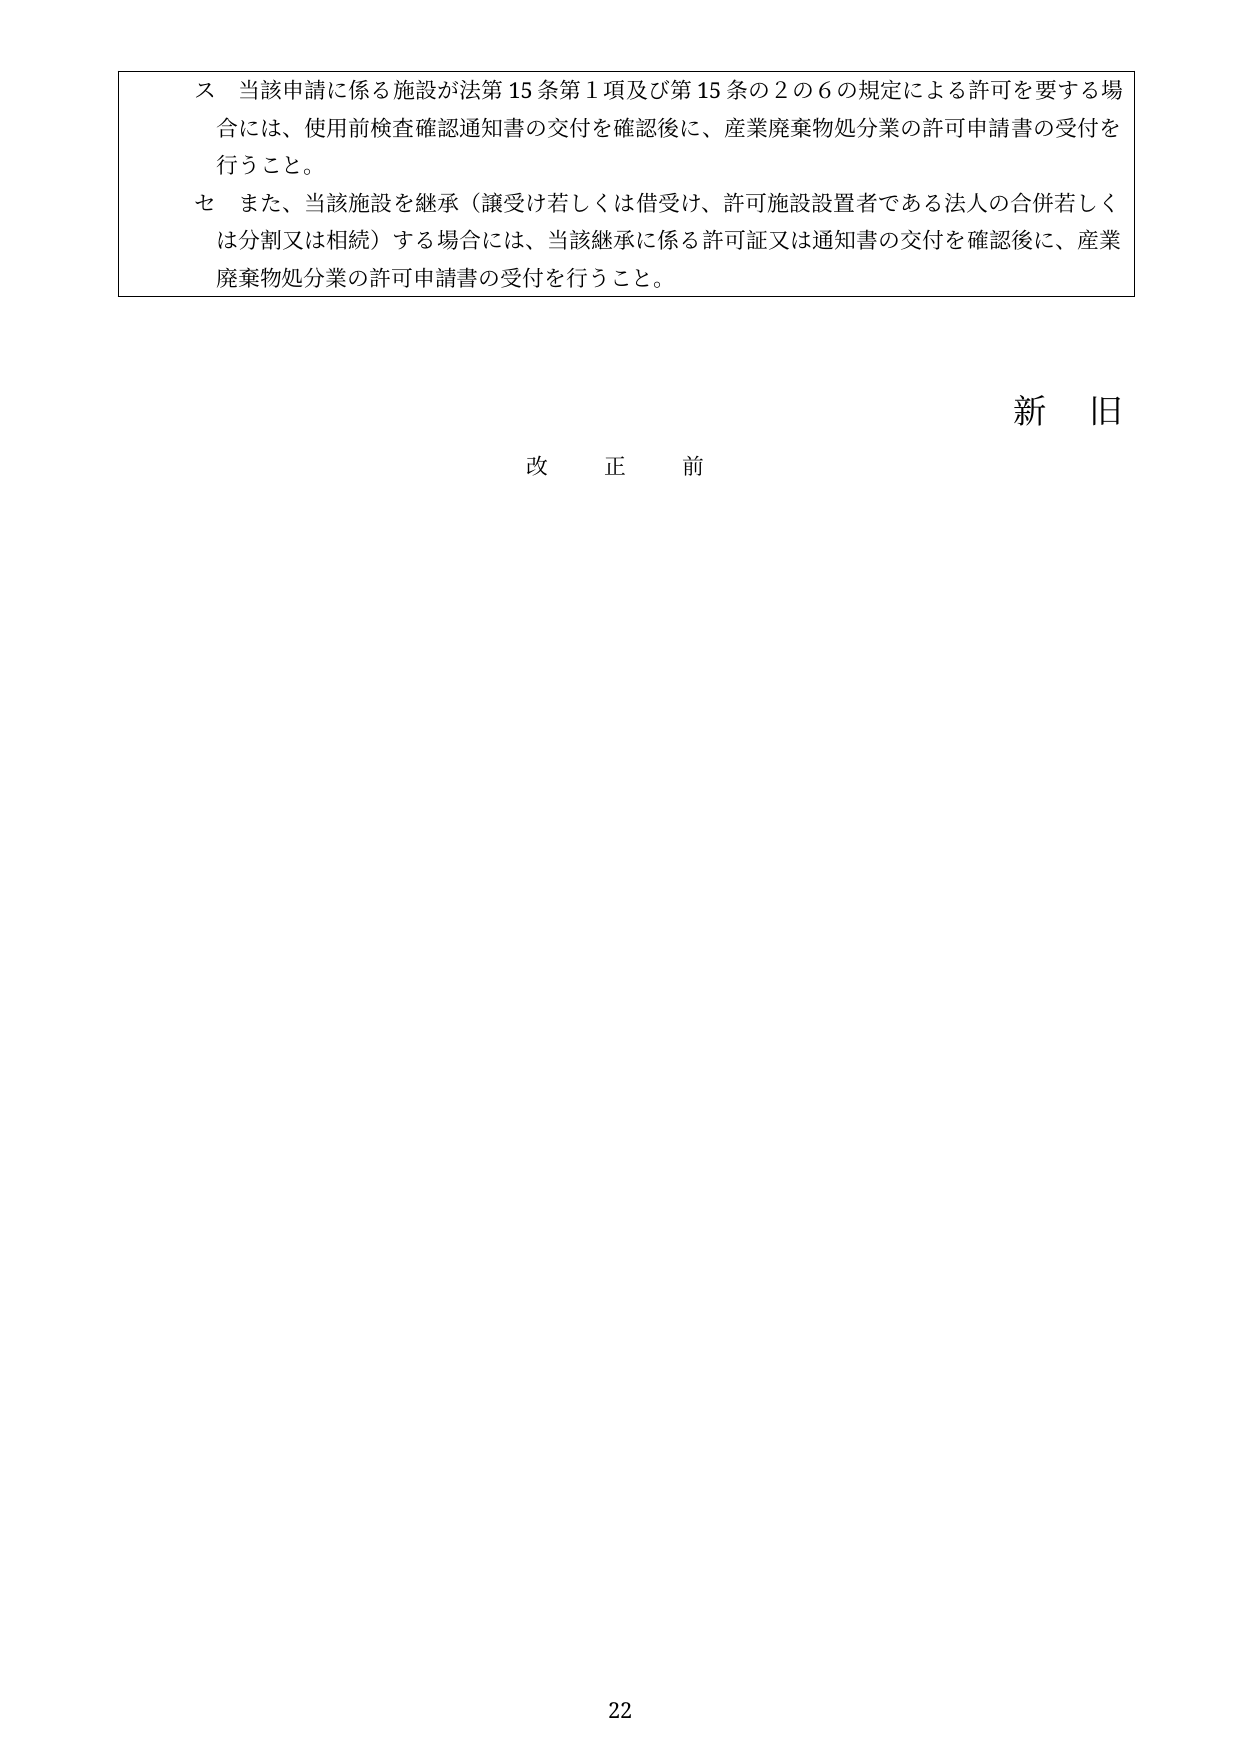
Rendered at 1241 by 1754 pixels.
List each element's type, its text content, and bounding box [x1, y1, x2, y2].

table_header 改 正 前 [118, 447, 1113, 484]
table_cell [119, 72, 1134, 296]
text 新 旧 [118, 372, 1122, 447]
